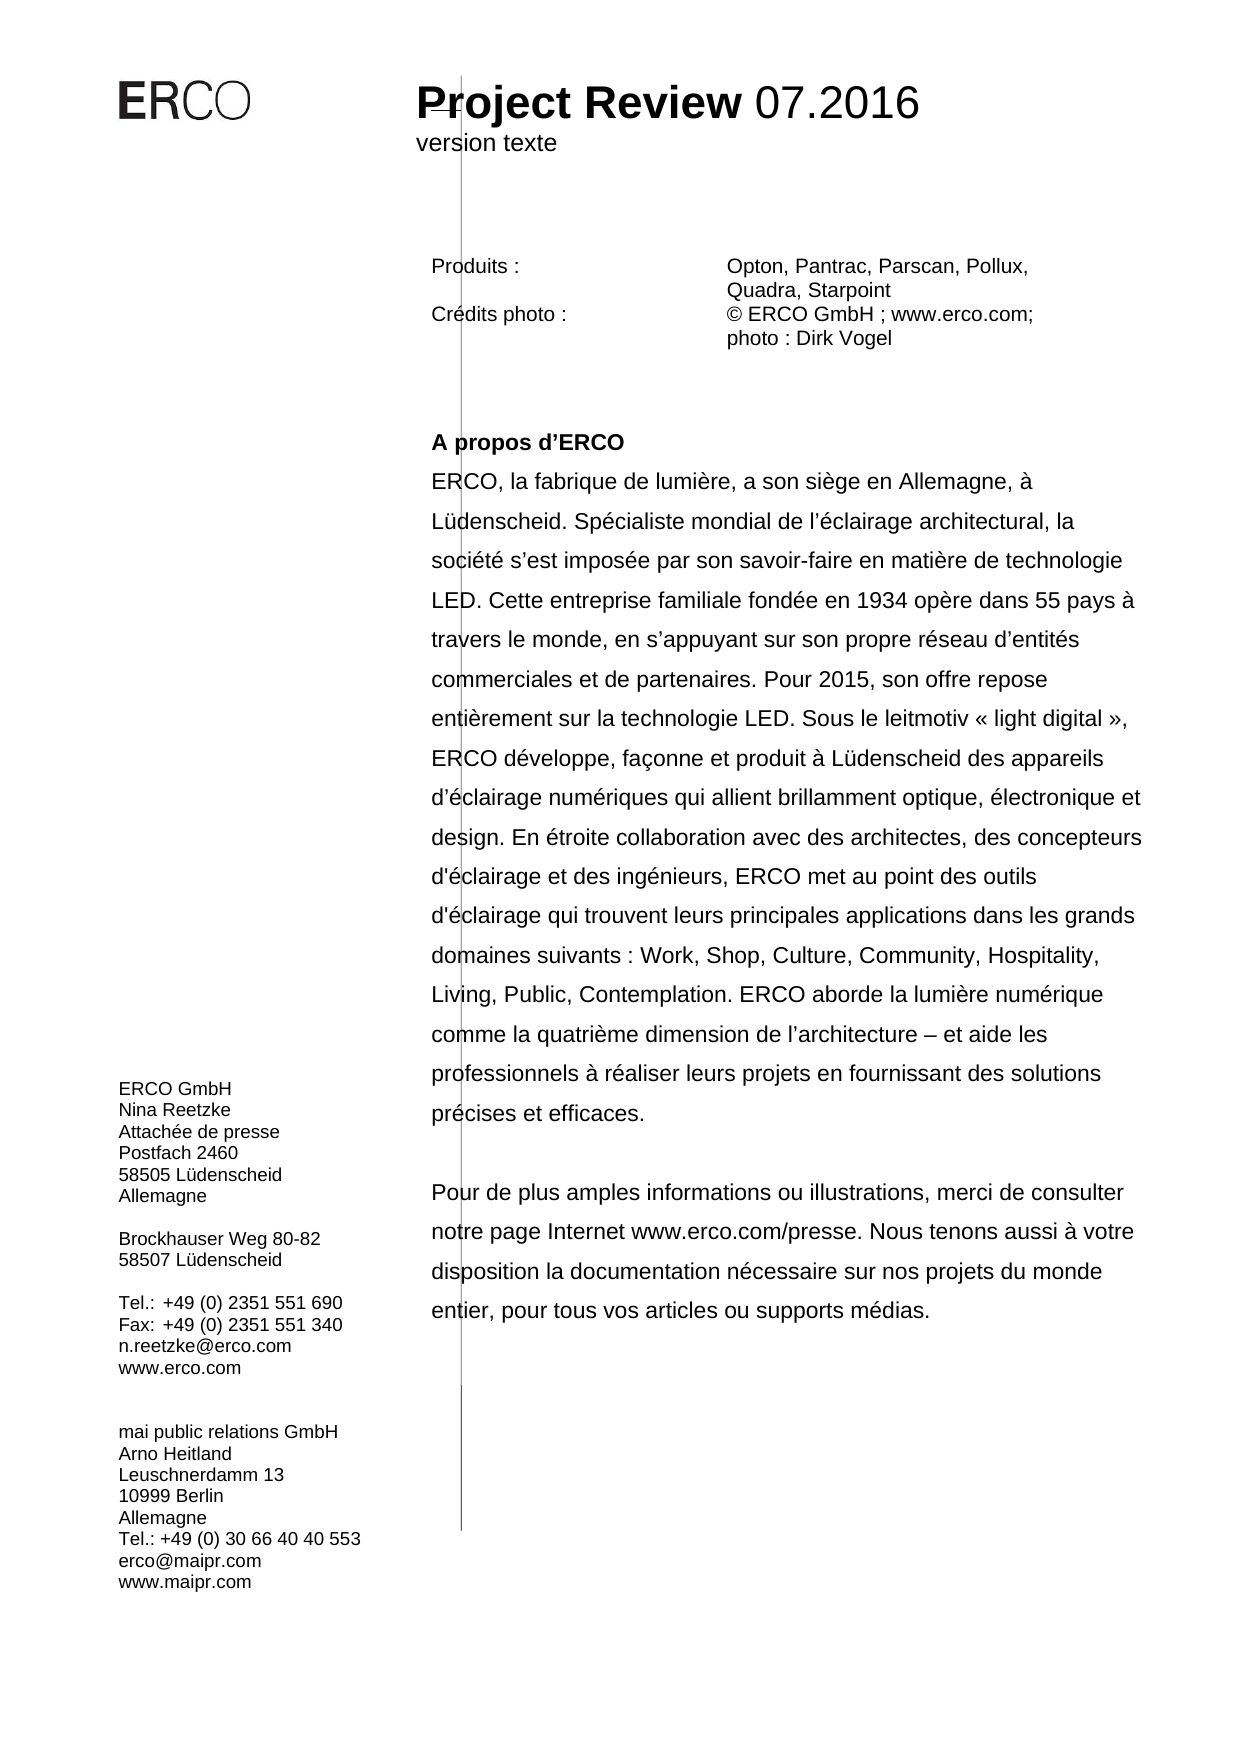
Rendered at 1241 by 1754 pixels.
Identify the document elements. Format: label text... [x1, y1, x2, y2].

text Pour de plus amples informations ou illustrations, merci de consulter notre page Internet www.erco.com/presse. Nous tenons aussi à votre disposition la documentation nécessaire sur nos projets du monde entier, pour tous vos articles ou supports médias. [431, 1179, 1152, 1324]
text Produits : Opton, Pantrac, Parscan, Pollux, Quadra, Starpoint [431, 254, 1152, 302]
text Crédits photo : © ERCO GmbH ; www.erco.com; photo : Dirk Vogel [431, 302, 1152, 350]
text A propos d’ERCO [431, 429, 1152, 455]
picture [118, 79, 251, 121]
text ERCO, la fabrique de lumière, a son siège en Allemagne, à Lüdenscheid. Spécialiste mondial de l’éclairage architectural, la société s’est imposée par son savoir-faire en matière de technologie LED. Cette entreprise familiale fondée en 1934 opère dans 55 pays à travers le monde, en s’appuyant sur son propre réseau d’entités commerciales et de partenaires. Pour 2015, son offre repose entièrement sur la technologie LED. Sous le leitmotiv « light digital », ERCO développe, façonne et produit à Lüdenscheid des appareils d’éclairage numériques qui allient brillamment optique, électronique et design. En étroite collaboration avec des architectes, des concepteurs d'éclairage et des ingénieurs, ERCO met au point des outils d'éclairage qui trouvent leurs principales applications dans les grands domaines suivants : Work, Shop, Culture, Community, Hospitality, Living, Public, Contemplation. ERCO aborde la lumière numérique comme la quatrième dimension de l’architecture – et aide les professionnels à réaliser leurs projets en fournissant des solutions précises et efficaces. [431, 468, 1152, 1126]
